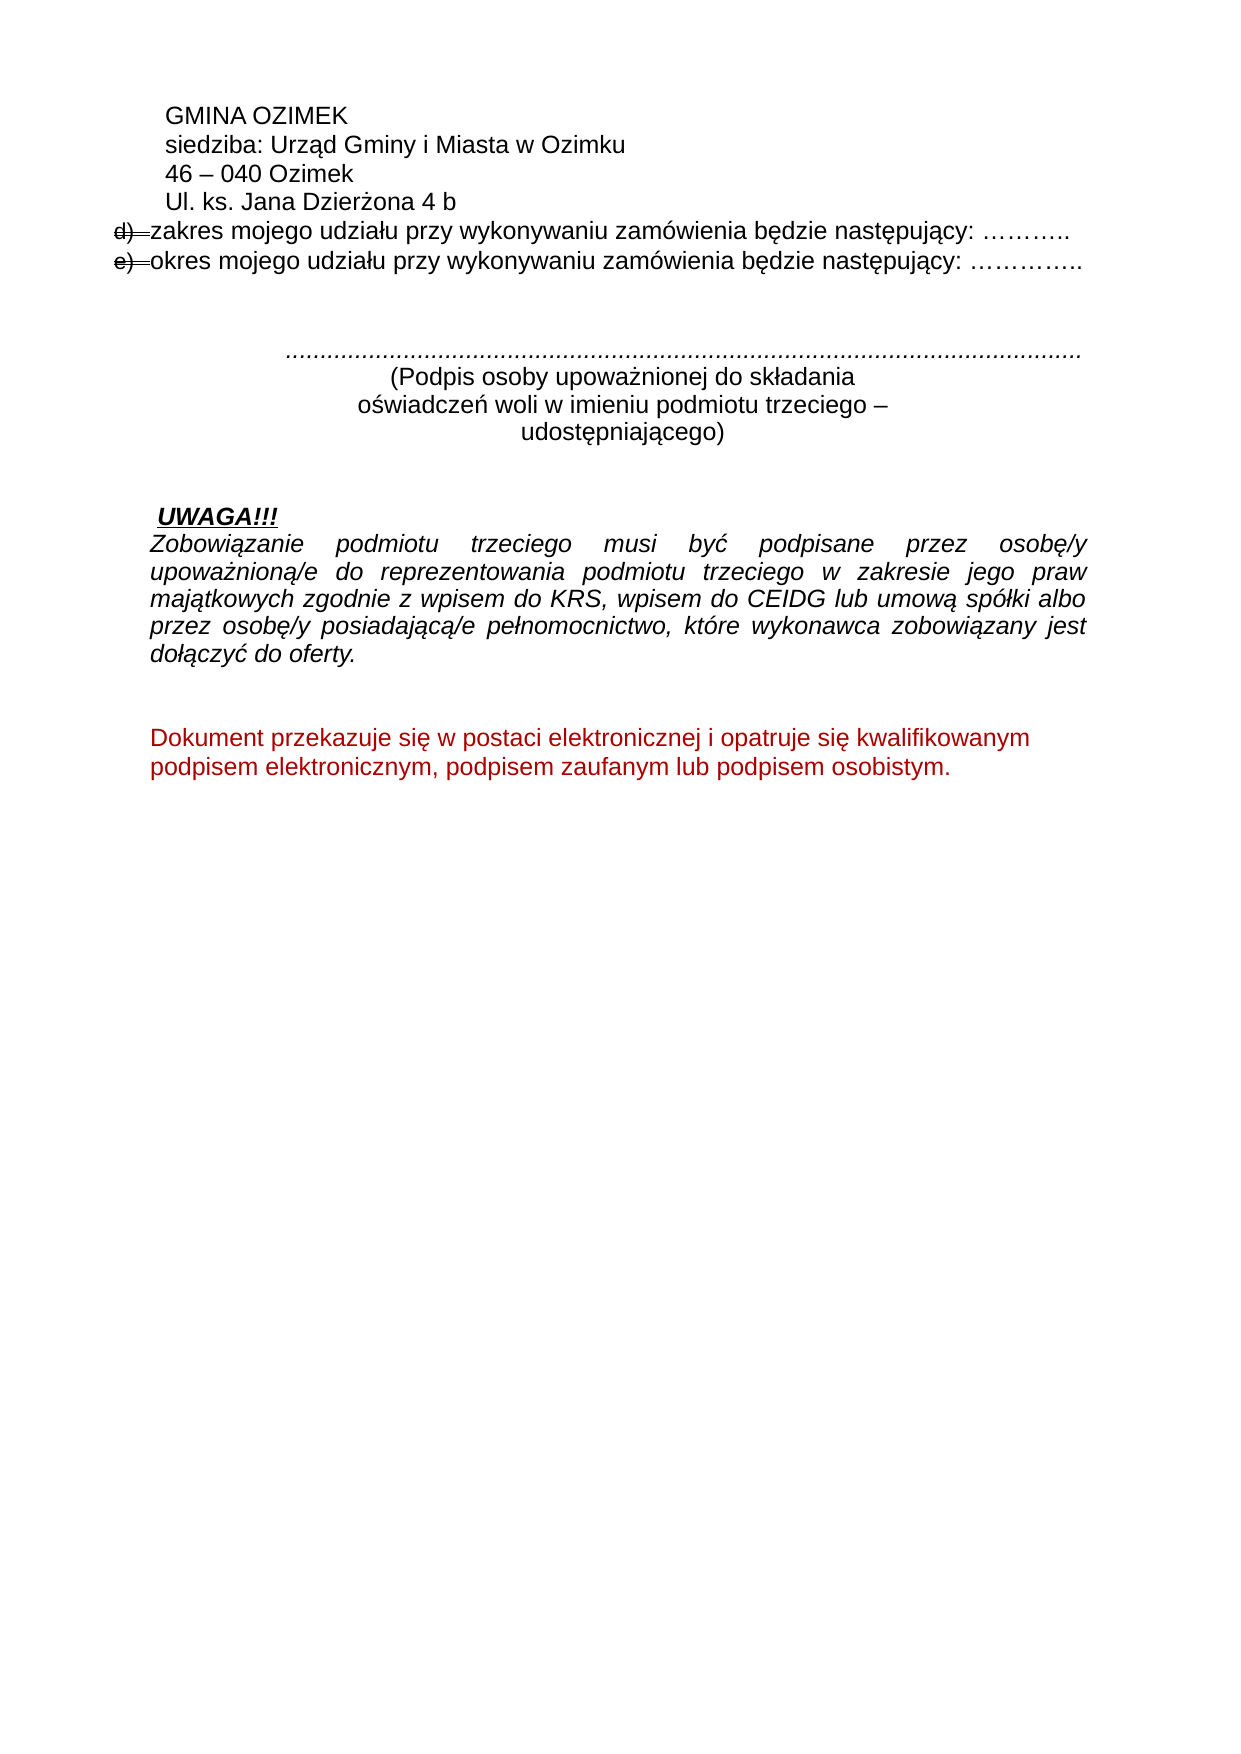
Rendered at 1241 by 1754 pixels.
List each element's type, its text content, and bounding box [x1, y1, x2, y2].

text Dokument przekazuje się w postaci elektronicznej i opatruje się kwalifikowanym podpisem elektronicznym, podpisem zaufanym lub podpisem osobistym. [150, 723, 1091, 781]
list okres mojego udziału przy wykonywaniu zamówienia będzie następujący: ………….. [114, 246, 1091, 274]
text (Podpis osoby upoważnionej do składania oświadczeń woli w imieniu podmiotu trzeciego – udostępniającego) [332, 364, 913, 446]
text UWAGA!!! [150, 503, 1013, 531]
list zakres mojego udziału przy wykonywaniu zamówienia będzie następujący: ……….. [114, 216, 1091, 245]
text ................................................................................................................... [279, 336, 1091, 364]
text Zobowiązanie podmiotu trzeciego musi być podpisane przez osobę/y upoważnioną/e do reprezentowania podmiotu trzeciego w zakresie jego praw majątkowych zgodnie z wpisem do KRS, wpisem do CEIDG lub umową spółki albo przez osobę/y posiadającą/e pełnomocnictwo, które wykonawca zobowiązany jest dołączyć do oferty. [150, 531, 1090, 667]
